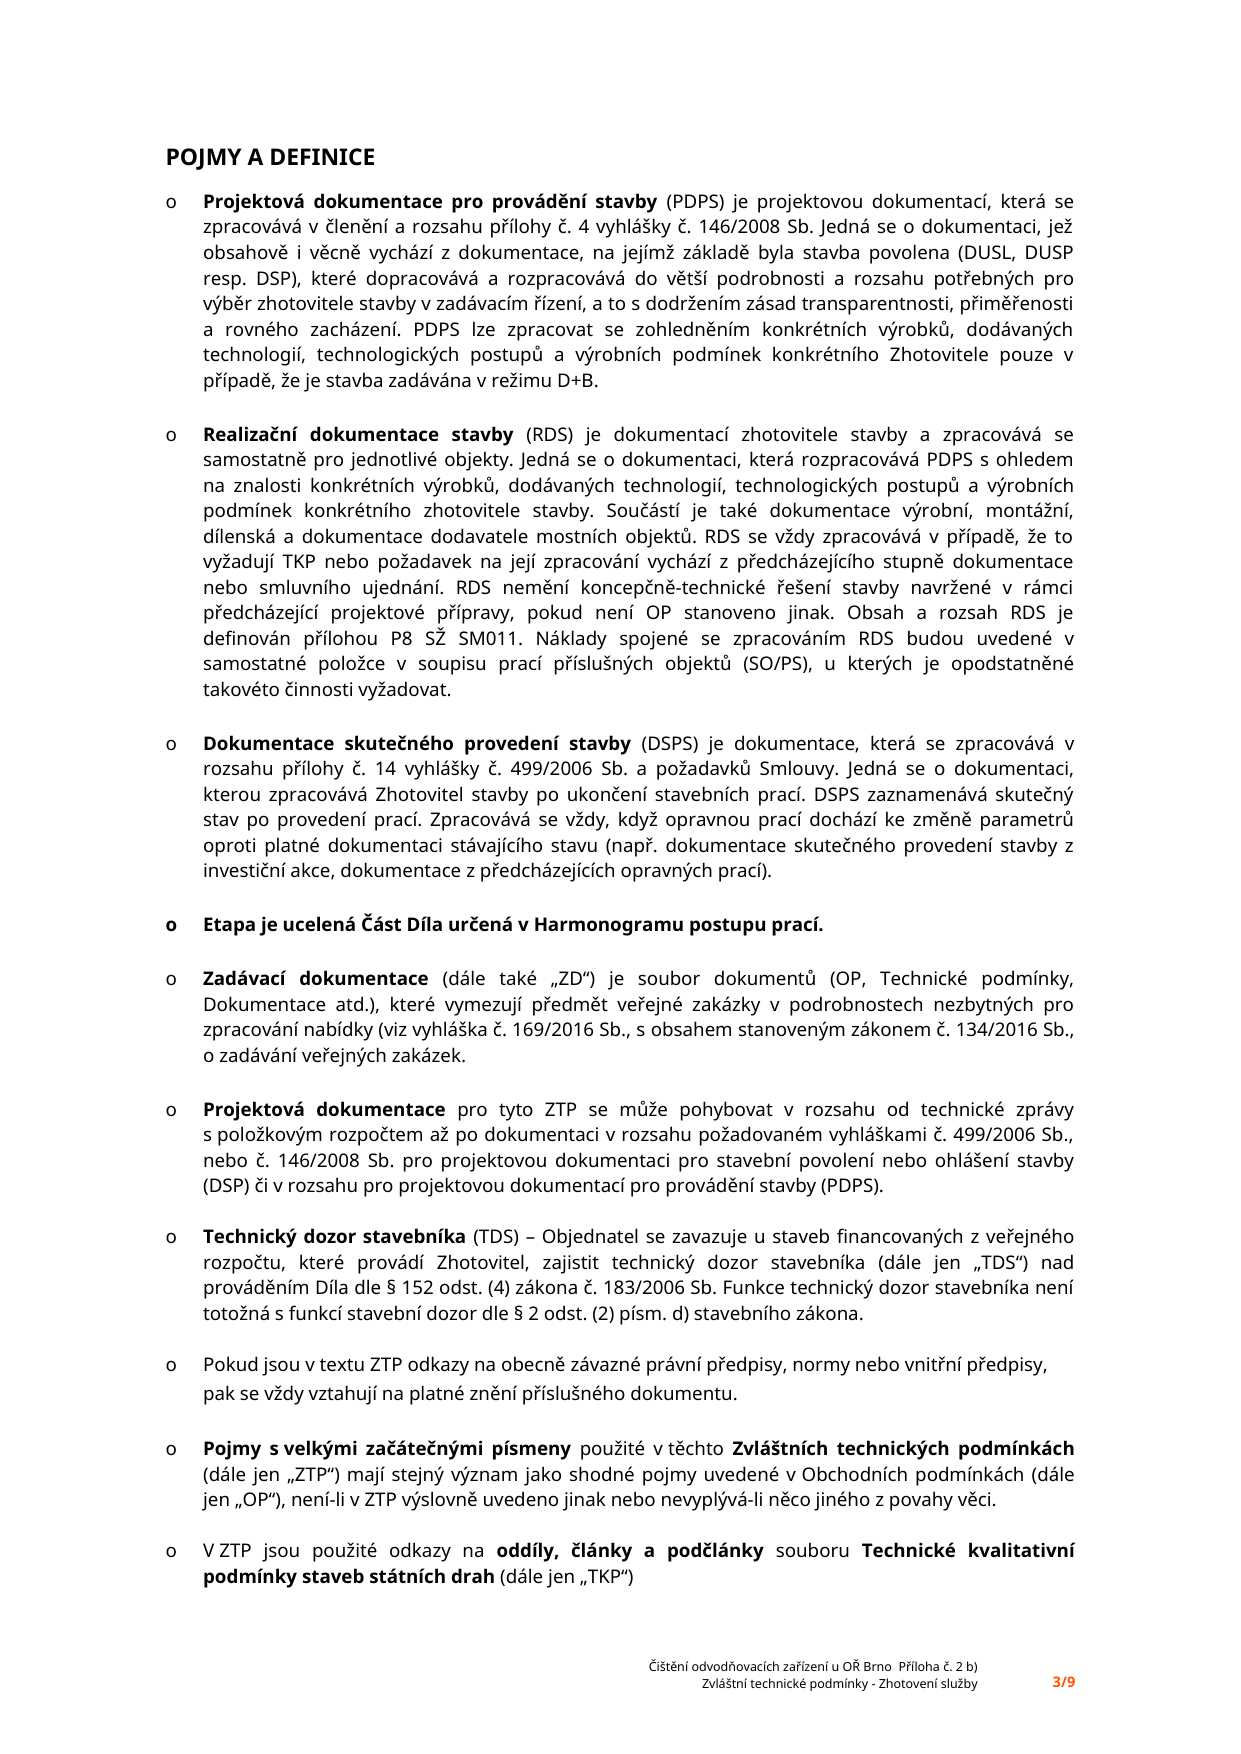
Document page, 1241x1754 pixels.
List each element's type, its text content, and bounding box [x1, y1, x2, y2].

list Pokud jsou v textu ZTP odkazy na obecně závazné právní předpisy, normy nebo vnitřní předpisy, pak se vždy vztahují na platné znění příslušného dokumentu. [165, 1351, 1075, 1406]
list Technický dozor stavebníka (TDS) – Objednatel se zavazuje u staveb financovaných z veřejného rozpočtu, které provádí Zhotovitel, zajistit technický dozor stavebníka (dále jen „TDS“) nad prováděním Díla dle § 152 odst. (4) zákona č. 183/2006 Sb. Funkce technický dozor stavebníka není totožná s funkcí stavební dozor dle § 2 odst. (2) písm. d) stavebního zákona. [165, 1224, 1075, 1326]
list Pojmy s velkými začátečnými písmeny použité v těchto Zvláštních technických podmínkách (dále jen „ZTP“) mají stejný význam jako shodné pojmy uvedené v Obchodních podmínkách (dále jen „OP“), není-li v ZTP výslovně uvedeno jinak nebo nevyplývá-li něco jiného z povahy věci. [165, 1435, 1075, 1512]
list Projektová dokumentace pro tyto ZTP se může pohybovat v rozsahu od technické zprávy s položkovým rozpočtem až po dokumentaci v rozsahu požadovaném vyhláškami č. 499/2006 Sb., nebo č. 146/2008 Sb. pro projektovou dokumentaci pro stavební povolení nebo ohlášení stavby (DSP) či v rozsahu pro projektovou dokumentací pro provádění stavby (PDPS). [165, 1096, 1075, 1198]
list Etapa je ucelená Část Díla určená v Harmonogramu postupu prací. [165, 912, 1075, 937]
list Zadávací dokumentace (dále také „ZD“) je soubor dokumentů (OP, Technické podmínky, Dokumentace atd.), které vymezují předmět veřejné zakázky v podrobnostech nezbytných pro zpracování nabídky (viz vyhláška č. 169/2016 Sb., s obsahem stanoveným zákonem č. 134/2016 Sb., o zadávání veřejných zakázek. [165, 966, 1075, 1068]
list V ZTP jsou použité odkazy na oddíly, články a podčlánky souboru Technické kvalitativní podmínky staveb státních drah (dále jen „TKP“) [165, 1537, 1075, 1588]
list Projektová dokumentace pro provádění stavby (PDPS) je projektovou dokumentací, která se zpracovává v členění a rozsahu přílohy č. 4 vyhlášky č. 146/2008 Sb. Jedná se o dokumentaci, jež obsahově i věcně vychází z dokumentace, na jejímž základě byla stavba povolena (DUSL, DUSP resp. DSP), které dopracovává a rozpracovává do větší podrobnosti a rozsahu potřebných pro výběr zhotovitele stavby v zadávacím řízení, a to s dodržením zásad transparentnosti, přiměřenosti a rovného zacházení. PDPS lze zpracovat se zohledněním konkrétních výrobků, dodávaných technologií, technologických postupů a výrobních podmínek konkrétního Zhotovitele pouze v případě, že je stavba zadávána v režimu D+B. [165, 188, 1075, 392]
list Dokumentace skutečného provedení stavby (DSPS) je dokumentace, která se zpracovává v rozsahu přílohy č. 14 vyhlášky č. 499/2006 Sb. a požadavků Smlouvy. Jedná se o dokumentaci, kterou zpracovává Zhotovitel stavby po ukončení stavebních prací. DSPS zaznamenává skutečný stav po provedení prací. Zpracovává se vždy, když opravnou prací dochází ke změně parametrů oproti platné dokumentaci stávajícího stavu (např. dokumentace skutečného provedení stavby z investiční akce, dokumentace z předcházejících opravných prací). [165, 730, 1075, 883]
text Pojmy a definice [165, 141, 1075, 173]
list Realizační dokumentace stavby (RDS) je dokumentací zhotovitele stavby a zpracovává se samostatně pro jednotlivé objekty. Jedná se o dokumentaci, která rozpracovává PDPS s ohledem na znalosti konkrétních výrobků, dodávaných technologií, technologických postupů a výrobních podmínek konkrétního zhotovitele stavby. Součástí je také dokumentace výrobní, montážní, dílenská a dokumentace dodavatele mostních objektů. RDS se vždy zpracovává v případě, že to vyžadují TKP nebo požadavek na její zpracování vychází z předcházejícího stupně dokumentace nebo smluvního ujednání. RDS nemění koncepčně-technické řešení stavby navržené v rámci předcházející projektové přípravy, pokud není OP stanoveno jinak. Obsah a rozsah RDS je definován přílohou P8 SŽ SM011. Náklady spojené se zpracováním RDS budou uvedené v samostatné položce v soupisu prací příslušných objektů (SO/PS), u kterých je opodstatněné takovéto činnosti vyžadovat. [165, 421, 1075, 702]
